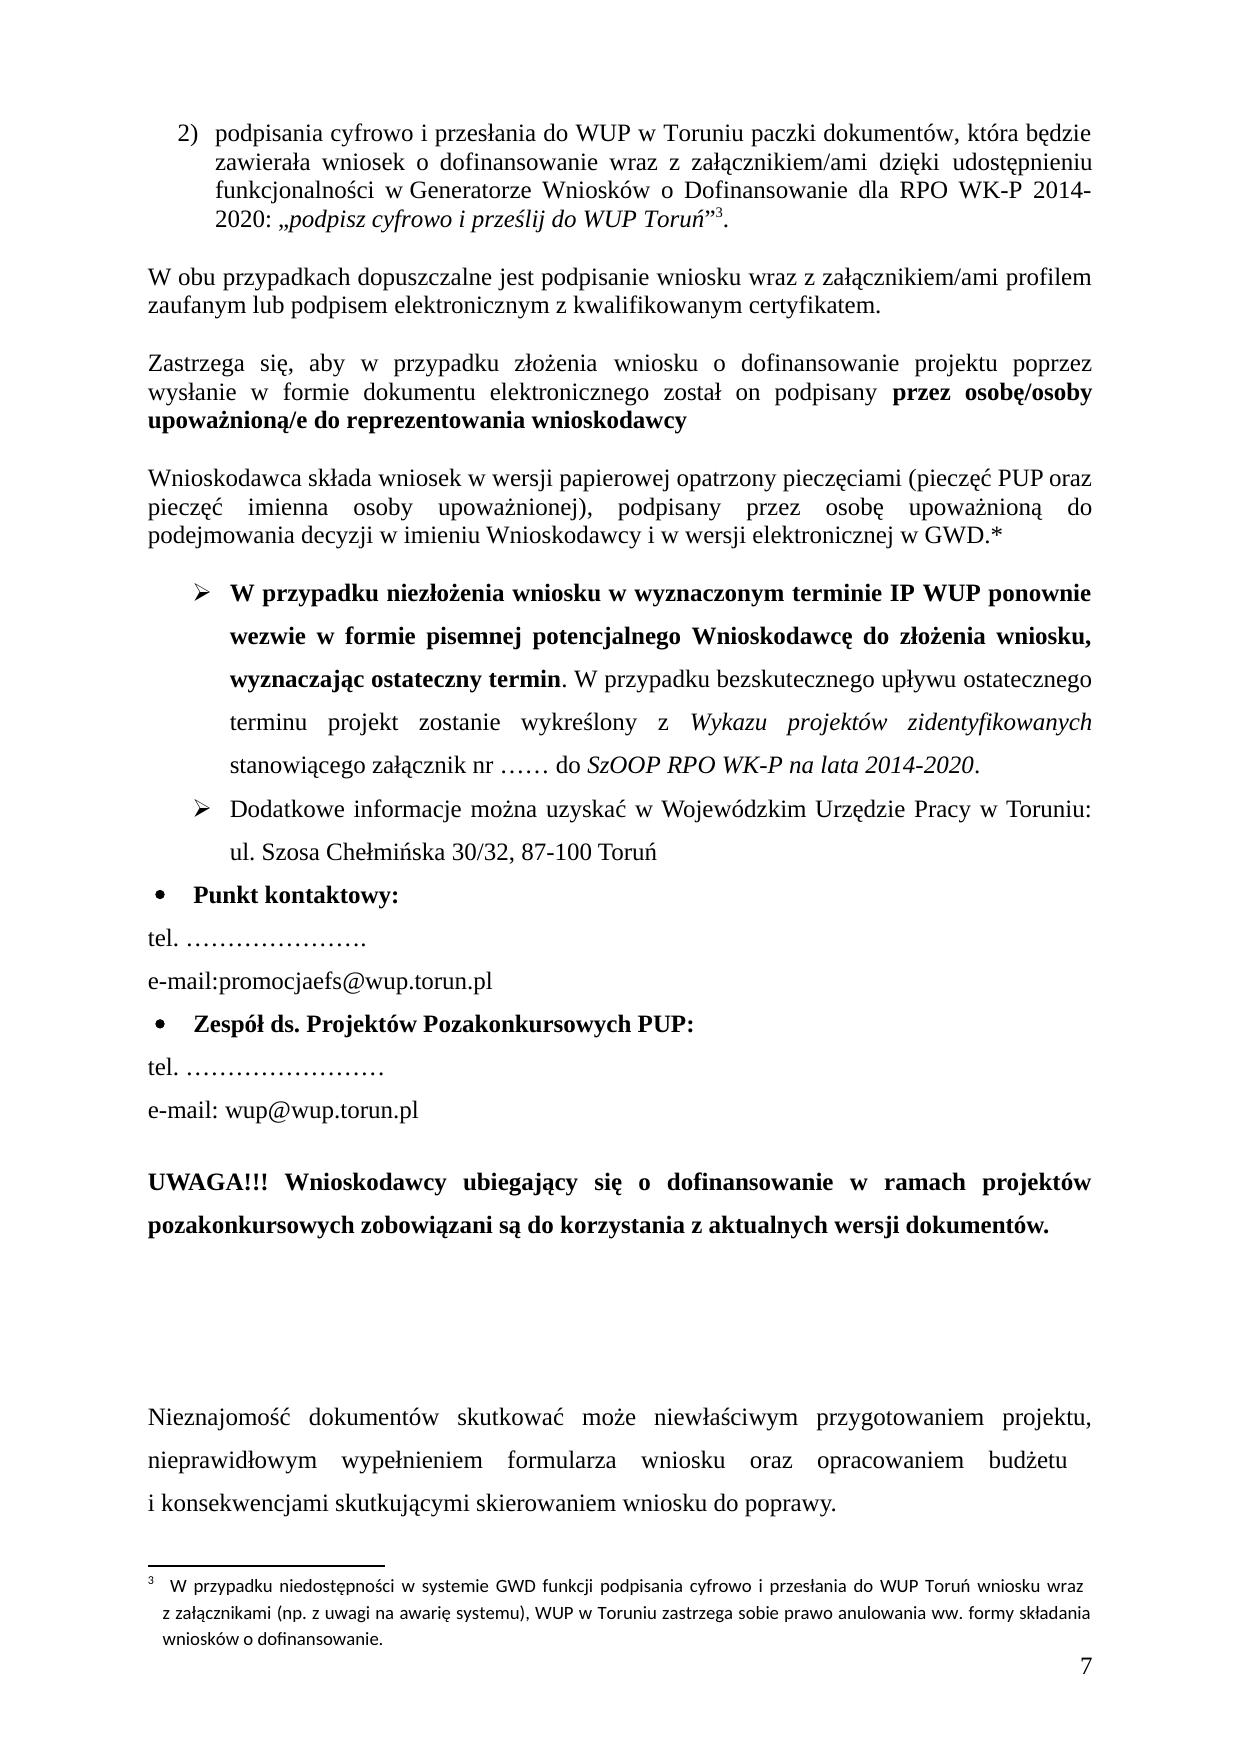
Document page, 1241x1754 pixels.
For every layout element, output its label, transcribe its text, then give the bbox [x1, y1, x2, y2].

text tel. …………………. [148, 923, 1092, 952]
text W obu przypadkach dopuszczalne jest podpisanie wniosku wraz z załącznikiem/ami profilem zaufanym lub podpisem elektronicznym z kwalifikowanym certyfikatem. [148, 262, 1092, 319]
text tel. …………………… [148, 1052, 1092, 1081]
list Dodatkowe informacje można uzyskać w Wojewódzkim Urzędzie Pracy w Toruniu: ul. Szosa Chełmińska 30/32, 87-100 Toruń [192, 794, 1092, 866]
text Zastrzega się, aby w przypadku złożenia wniosku o dofinansowanie projektu poprzez wysłanie w formie dokumentu elektronicznego został on podpisany przez osobę/osoby upoważnioną/e do reprezentowania wnioskodawcy [148, 348, 1092, 434]
list W przypadku niezłożenia wniosku w wyznaczonym terminie IP WUP ponownie wezwie w formie pisemnej potencjalnego Wnioskodawcę do złożenia wniosku, wyznaczając ostateczny termin. W przypadku bezskutecznego upływu ostatecznego terminu projekt zostanie wykreślony z Wykazu projektów zidentyfikowanych stanowiącego załącznik nr …… do SzOOP RPO WK-P na lata 2014-2020. [192, 578, 1092, 779]
text e-mail:promocjaefs@wup.torun.pl [148, 966, 1092, 995]
text UWAGA!!! Wnioskodawcy ubiegający się o dofinansowanie w ramach projektów pozakonkursowych zobowiązani są do korzystania z aktualnych wersji dokumentów. [148, 1167, 1092, 1239]
text Nieznajomość dokumentów skutkować może niewłaściwym przygotowaniem projektu, nieprawidłowym wypełnieniem formularza wniosku oraz opracowaniem budżetu i konsekwencjami skutkującymi skierowaniem wniosku do poprawy. [148, 1402, 1092, 1517]
list Punkt kontaktowy: [156, 880, 1092, 909]
list Zespół ds. Projektów Pozakonkursowych PUP: [156, 1009, 1092, 1038]
list podpisania cyfrowo i przesłania do WUP w Toruniu paczki dokumentów, która będzie zawierała wniosek o dofinansowanie wraz z załącznikiem/ami dzięki udostępnieniu funkcjonalności w Generatorze Wniosków o Dofinansowanie dla RPO WK-P 2014-2020: „podpisz cyfrowo i prześlij do WUP Toruń”. [177, 118, 1092, 233]
text e-mail: wup@wup.torun.pl [148, 1096, 1092, 1124]
text Wnioskodawca składa wniosek w wersji papierowej opatrzony pieczęciami (pieczęć PUP oraz pieczęć imienna osoby upoważnionej), podpisany przez osobę upoważnioną do podejmowania decyzji w imieniu Wnioskodawcy i w wersji elektronicznej w GWD.* [148, 463, 1092, 549]
